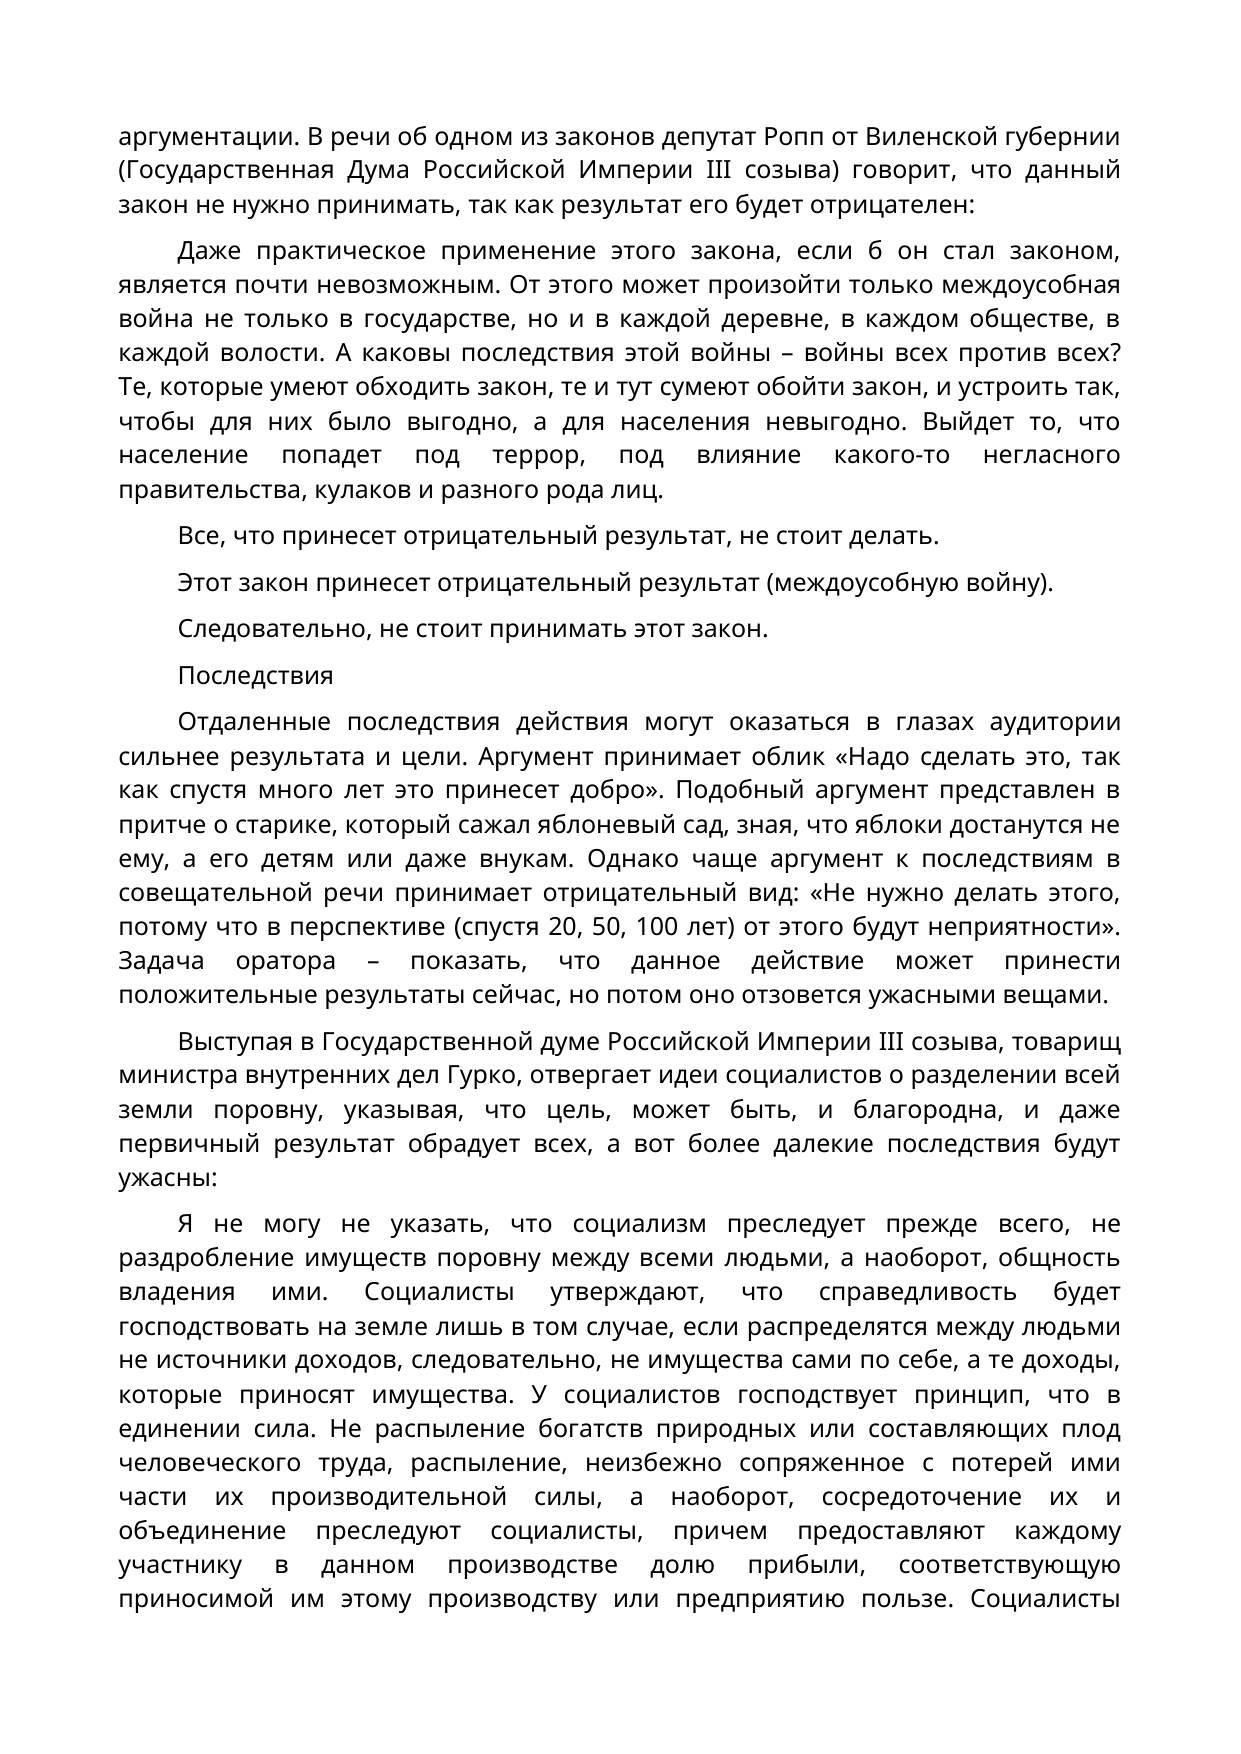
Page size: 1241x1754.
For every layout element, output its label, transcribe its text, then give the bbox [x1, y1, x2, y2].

text Следовательно, не стоит принимать этот закон. [118, 611, 1122, 645]
text Последствия [118, 657, 1122, 692]
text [118, 1206, 1122, 1615]
text Все, что принесет отрицательный результат, не стоит делать. [118, 518, 1122, 552]
text Даже практическое применение этого закона, если б он стал законом, является почти невозможным. От этого может произойти только междоусобная война не только в государстве, но и в каждой деревне, в каждом обществе, в каждой волости. А каковы последствия этой войны – войны всех против всех? Те, которые умеют обходить закон, те и тут сумеют обойти закон, и устроить так, чтобы для них было выгодно, а для населения невыгодно. Выйдет то, что население попадет под террор, под влияние какого-то негласного правительства, кулаков и разного рода лиц. [118, 233, 1122, 505]
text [118, 118, 1122, 220]
text Выступая в Государственной думе Российской Империи III созыва, товарищ министра внутренних дел Гурко, отвергает идеи социалистов о разделении всей земли поровну, указывая, что цель, может быть, и благородна, и даже первичный результат обрадует всех, а вот более далекие последствия будут ужасны: [118, 1023, 1122, 1193]
text Отдаленные последствия действия могут оказаться в глазах аудитории сильнее результата и цели. Аргумент принимает облик «Надо сделать это, так как спустя много лет это принесет добро». Подобный аргумент представлен в притче о старике, который сажал яблоневый сад, зная, что яблоки достанутся не ему, а его детям или даже внукам. Однако чаще аргумент к последствиям в совещательной речи принимает отрицательный вид: «Не нужно делать этого, потому что в перспективе (спустя 20, 50, 100 лет) от этого будут неприятности». Задача оратора – показать, что данное действие может принести положительные результаты сейчас, но потом оно отзовется ужасными вещами. [118, 704, 1122, 1011]
text Этот закон принесет отрицательный результат (междоусобную войну). [118, 564, 1122, 598]
